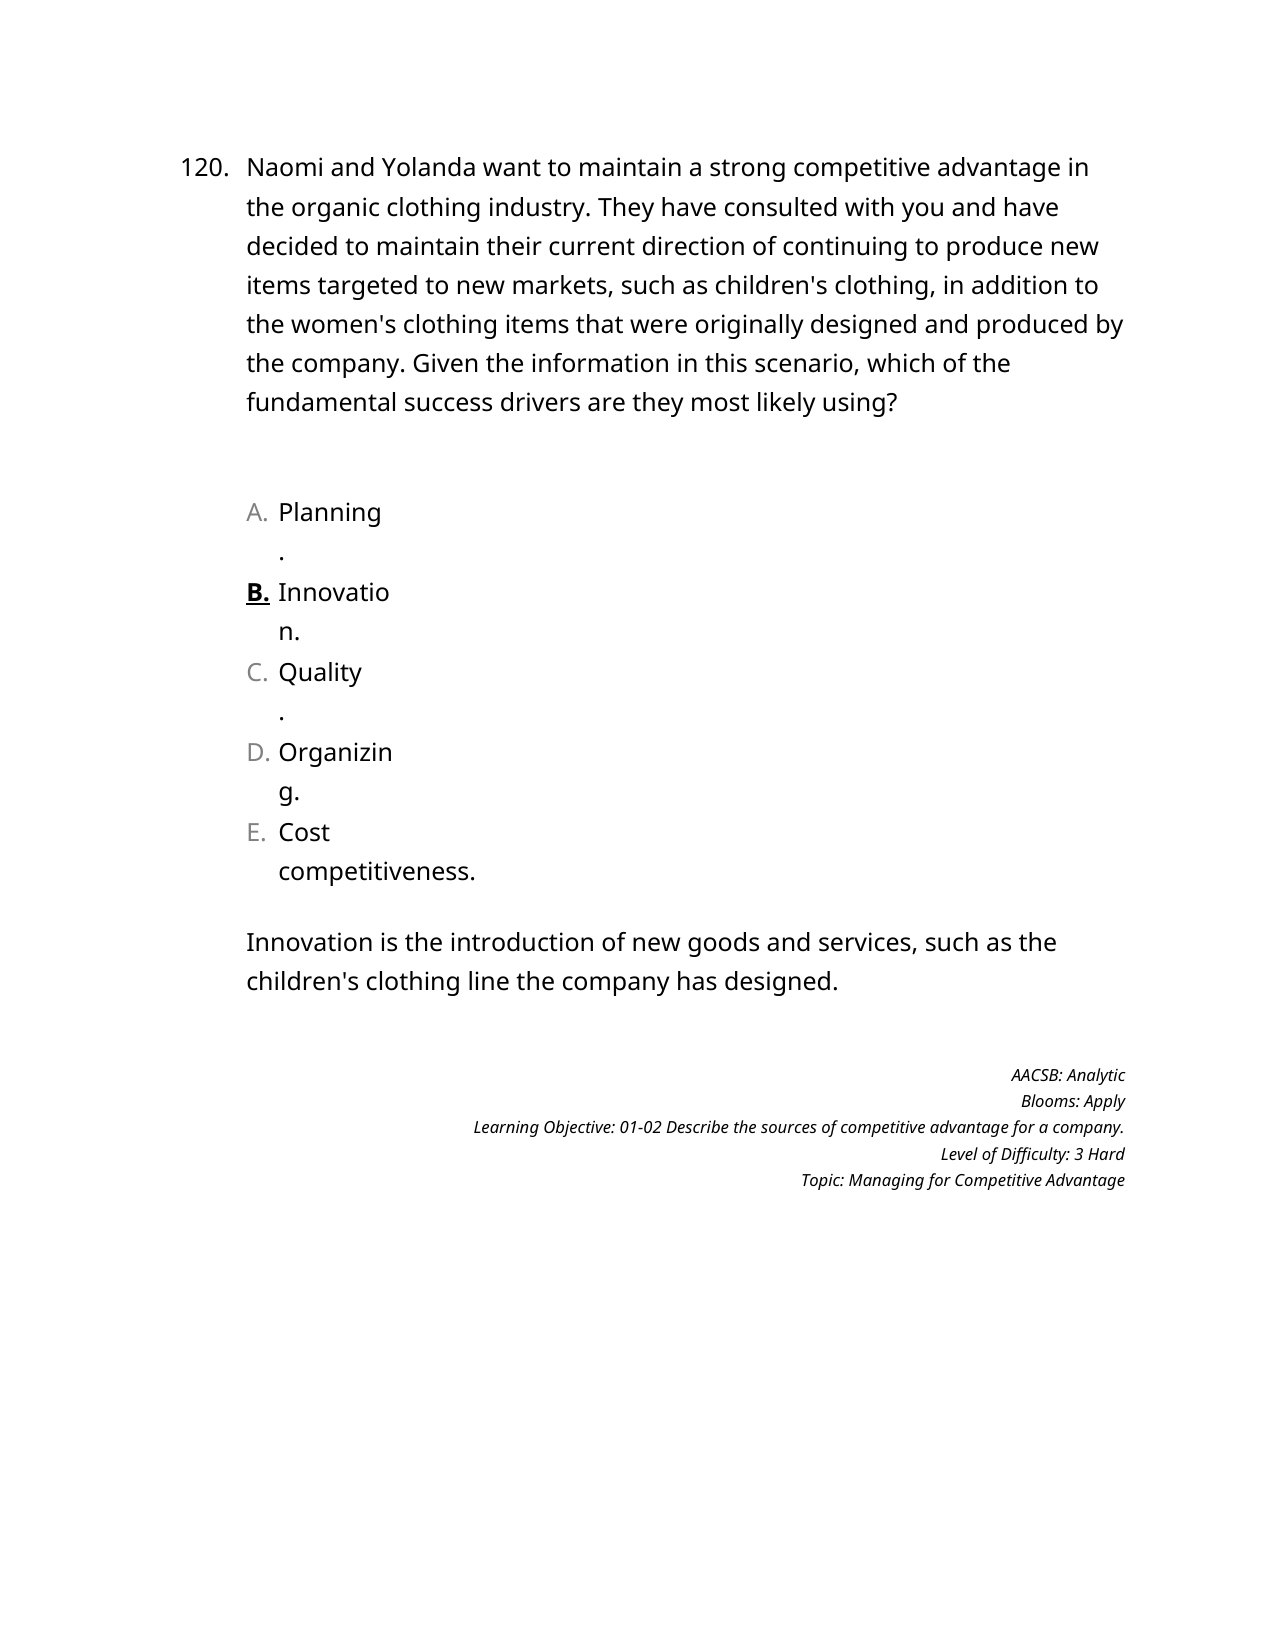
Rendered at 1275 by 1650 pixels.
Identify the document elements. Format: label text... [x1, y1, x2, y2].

table_header 120. [180, 150, 246, 1035]
table_header Naomi and Yolanda want to maintain a strong competitive advantage in the organic clothing industry. They have consulted with you and have decided to maintain their current direction of continuing to produce new items targeted to new markets, such as children's clothing, in addition to the women's clothing items that were originally designed and produced by the company. Given the information in this scenario, which of the fundamental success drivers are they most likely using? Innovation is the introduction of new goods and services, such as the children's clothing line the company has designed. [246, 150, 1125, 1035]
table_header AACSB: Analytic Blooms: Apply Learning Objective: 01-02 Describe the sources of competitive advantage for a company. Level of Difficulty: 3 Hard Topic: Managing for Competitive Advantage [180, 1064, 1125, 1227]
